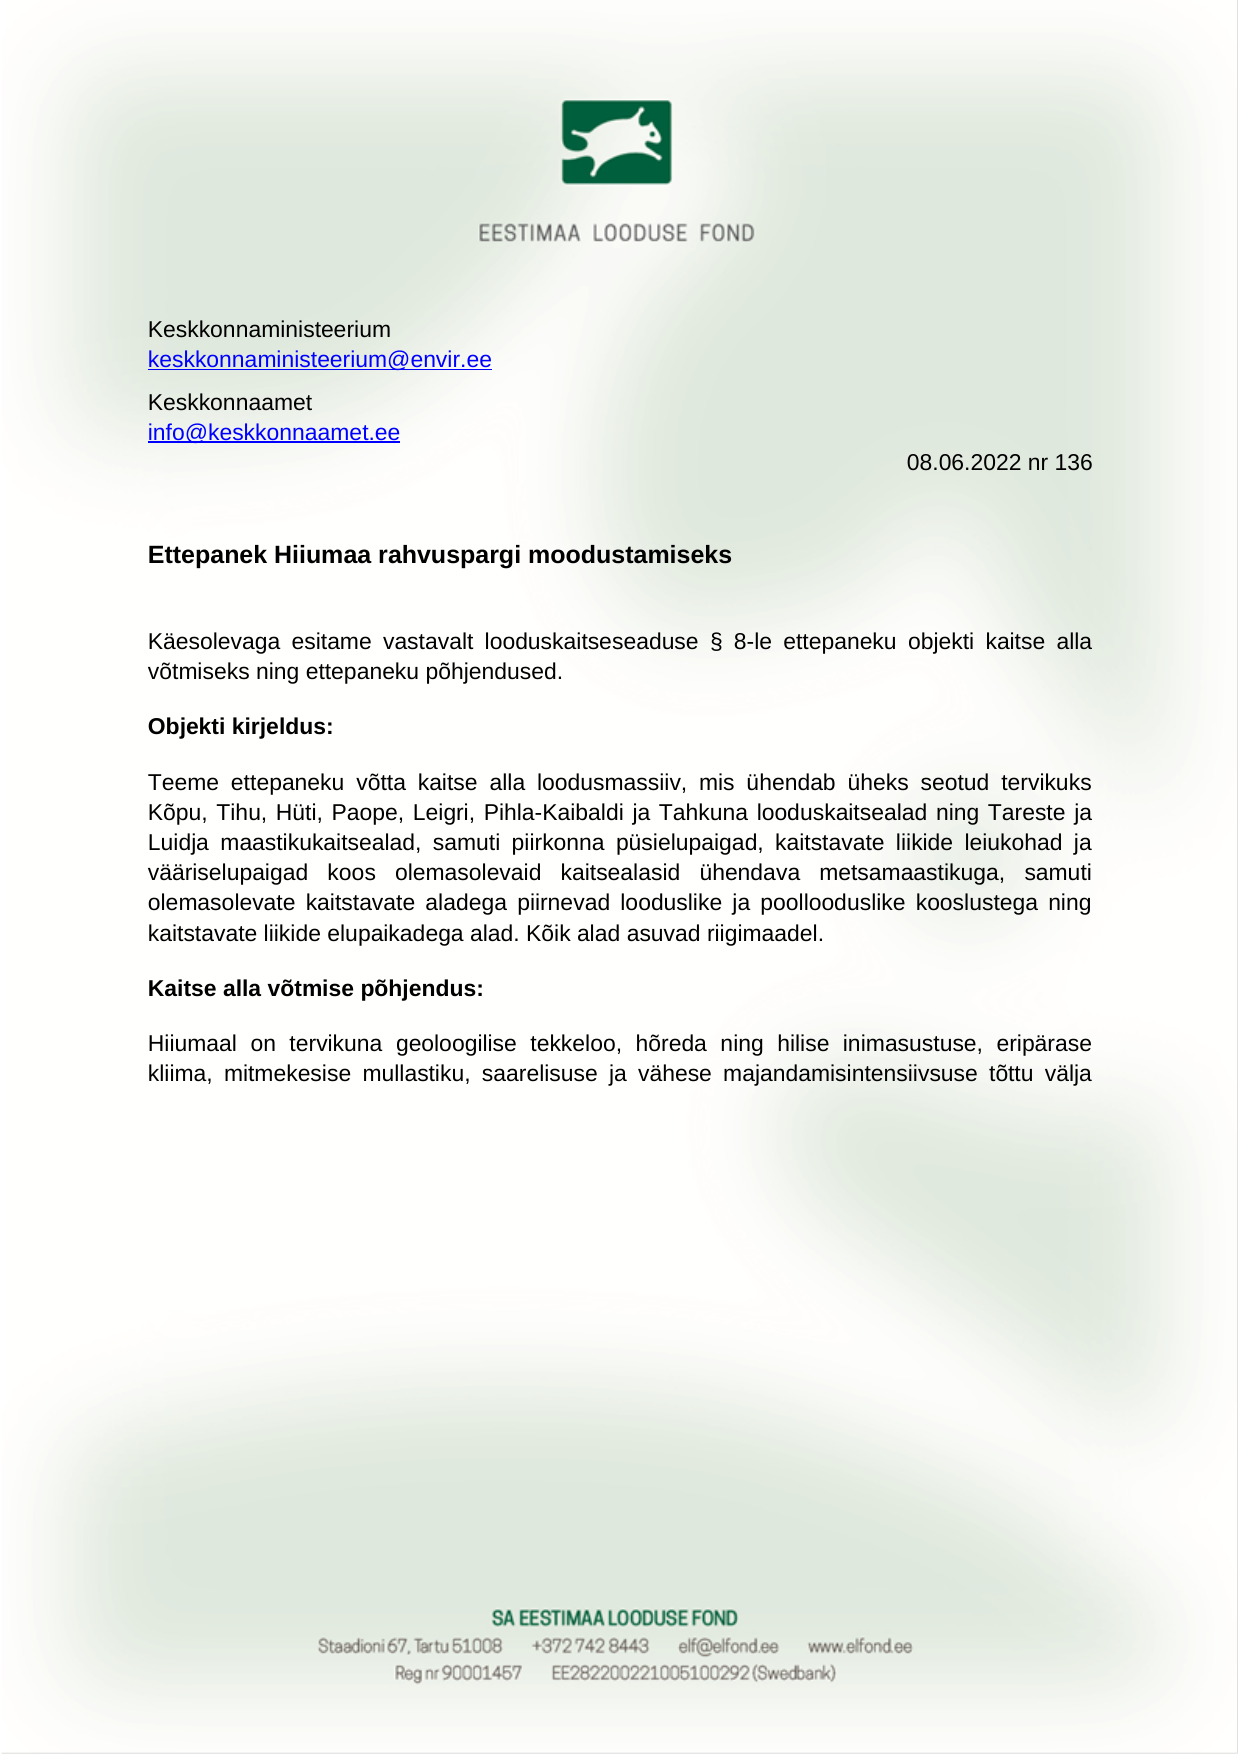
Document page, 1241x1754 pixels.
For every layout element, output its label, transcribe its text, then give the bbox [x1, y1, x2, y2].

text Ettepanek Hiiumaa rahvuspargi moodustamiseks [148, 539, 1092, 568]
text Keskkonnaamet [148, 388, 1092, 415]
text Käesolevaga esitame vastavalt looduskaitseseaduse § 8-le ettepaneku objekti kaitse alla võtmiseks ning ettepaneku põhjendused. [148, 628, 1092, 684]
text 08.06.2022 nr 136 [148, 449, 1092, 475]
text Hiiumaal on tervikuna geoloogilise tekkeloo, hõreda ning hilise inimasustuse, eripärase kliima, mitmekesise mullastiku, saarelisuse ja vähese majandamisintensiivsuse tõttu välja kujunenud unikaalne elukeskkond. Hiiumaa looduse eripära ja selle kaitse vajadust on erialakirjanduses korduvalt rõhutatud ja välja toodud. [148, 1030, 1092, 1086]
text info@keskkonnaamet.ee [148, 419, 1092, 445]
text Keskkonnaministeerium [148, 316, 1092, 342]
text Objekti kirjeldus: [148, 713, 1092, 739]
picture [1, 0, 1241, 1754]
text Kaitse alla võtmise põhjendus: [148, 975, 1092, 1001]
text Teeme ettepaneku võtta kaitse alla loodusmassiiv, mis ühendab üheks seotud tervikuks Kõpu, Tihu, Hüti, Paope, Leigri, Pihla-Kaibaldi ja Tahkuna looduskaitsealad ning Tareste ja Luidja maastikukaitsealad, samuti piirkonna püsielupaigad, kaitstavate liikide leiukohad ja vääriselupaigad koos olemasolevaid kaitsealasid ühendava metsamaastikuga, samuti olemasolevate kaitstavate aladega piirnevad looduslike ja poollooduslike kooslustega ning kaitstavate liikide elupaikadega alad. Kõik alad asuvad riigimaadel. [148, 768, 1092, 946]
text keskkonnaministeerium@envir.ee [148, 346, 1092, 372]
